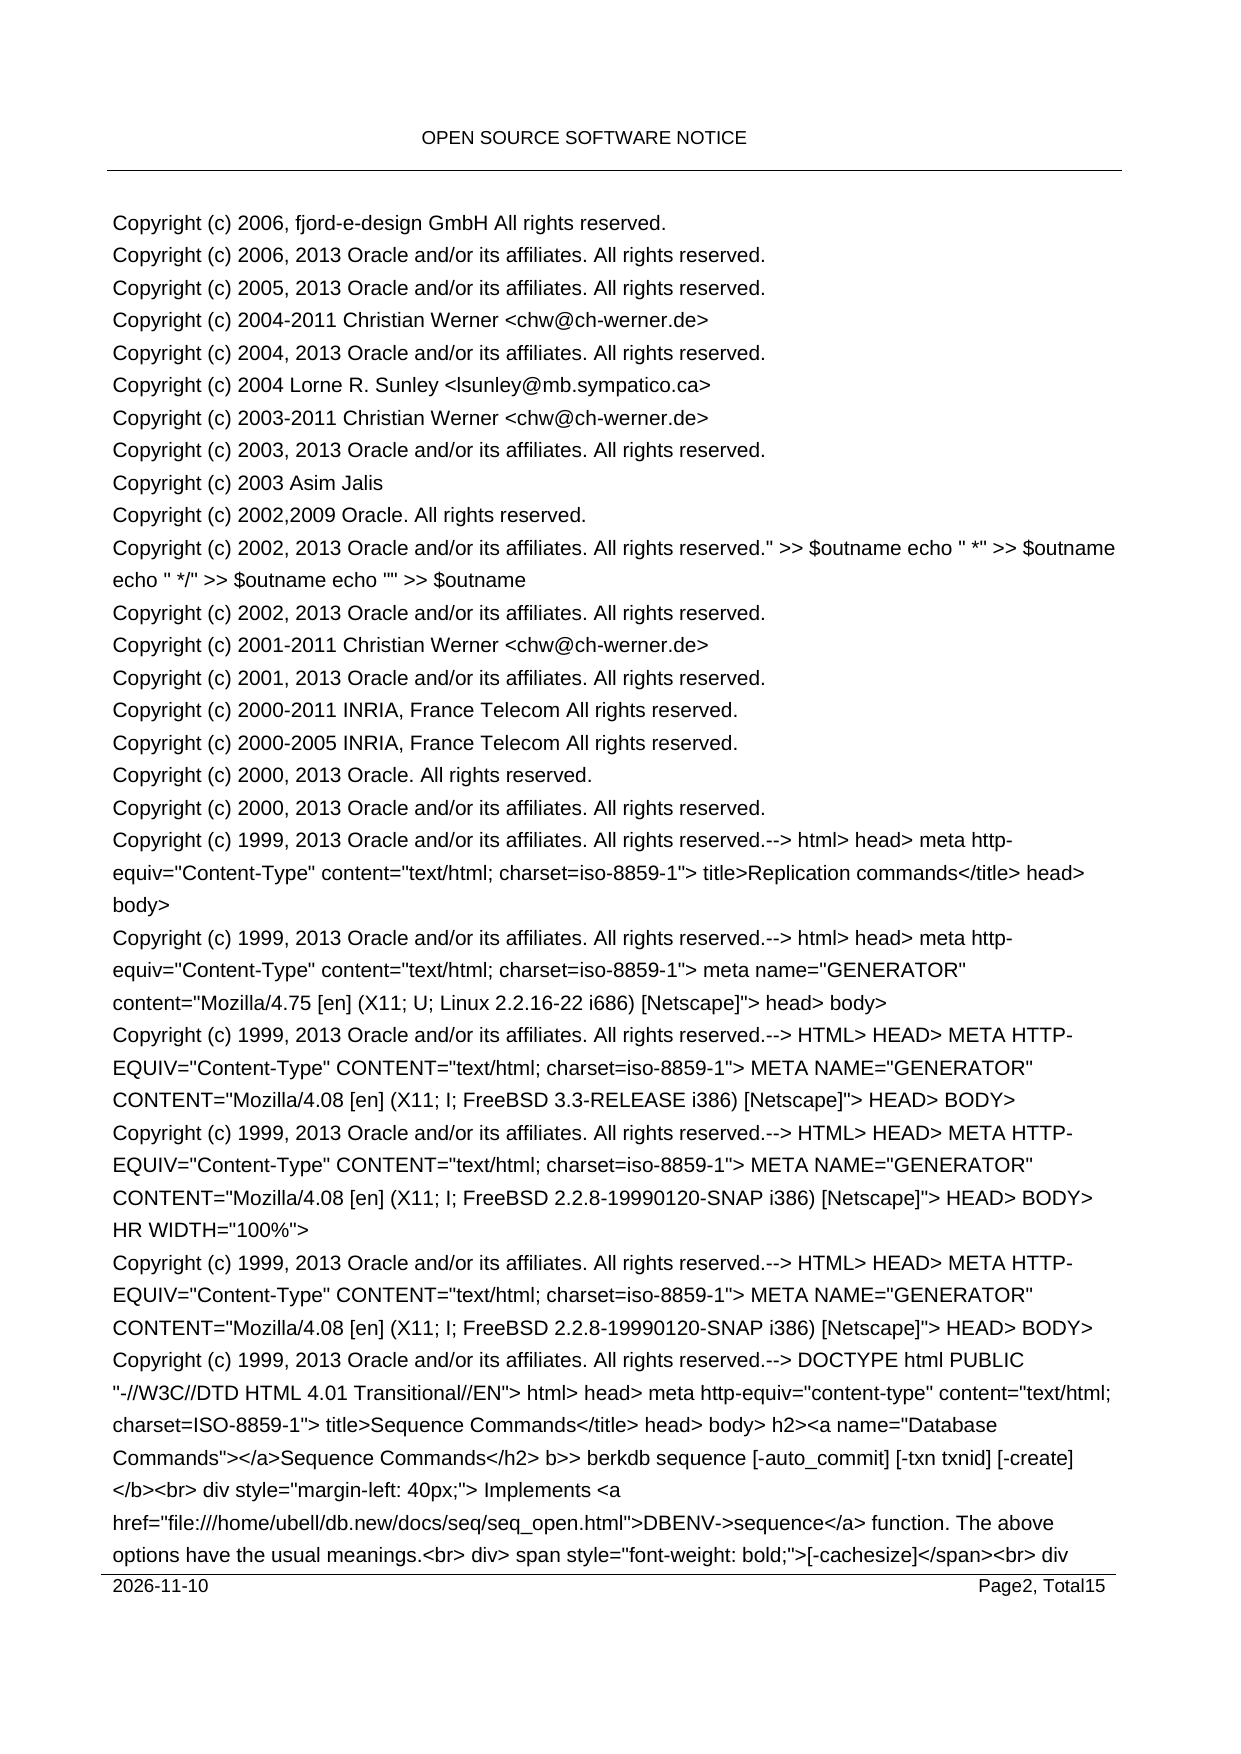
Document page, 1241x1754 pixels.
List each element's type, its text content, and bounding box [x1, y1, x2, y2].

text Copyright (c) 2002, 2013 Oracle and/or its affiliates. All rights reserved. [112, 596, 1128, 629]
text Copyright (c) 2004 Lorne R. Sunley <lsunley@mb.sympatico.ca> [112, 369, 1128, 401]
text Copyright (c) 2005, 2013 Oracle and/or its affiliates. All rights reserved. [112, 271, 1128, 304]
text Copyright (c) 1999, 2013 Oracle and/or its affiliates. All rights reserved.--> HTML> HEAD> META HTTP-EQUIV="Content-Type" CONTENT="text/html; charset=iso-8859-1"> META NAME="GENERATOR" CONTENT="Mozilla/4.08 [en] (X11; I; FreeBSD 2.2.8-19990120-SNAP i386) [Netscape]"> HEAD> BODY> HR WIDTH="100%"> [112, 1116, 1128, 1246]
text Copyright (c) 2004-2011 Christian Werner <chw@ch-werner.de> [112, 304, 1128, 336]
text Copyright (c) 1999, 2013 Oracle and/or its affiliates. All rights reserved.--> HTML> HEAD> META HTTP-EQUIV="Content-Type" CONTENT="text/html; charset=iso-8859-1"> META NAME="GENERATOR" CONTENT="Mozilla/4.08 [en] (X11; I; FreeBSD 3.3-RELEASE i386) [Netscape]"> HEAD> BODY> [112, 1019, 1128, 1116]
text Copyright (c) 2001, 2013 Oracle and/or its affiliates. All rights reserved. [112, 661, 1128, 694]
text Copyright (c) 2003 Asim Jalis [112, 466, 1128, 499]
text Copyright (c) 2000-2005 INRIA, France Telecom All rights reserved. [112, 726, 1128, 759]
text Copyright (c) 1999, 2013 Oracle and/or its affiliates. All rights reserved.--> html> head> meta http-equiv="Content-Type" content="text/html; charset=iso-8859-1"> title>Replication commands</title> head> body> [112, 824, 1128, 921]
text Copyright (c) 2006, 2013 Oracle and/or its affiliates. All rights reserved. [112, 239, 1128, 271]
text Copyright (c) 2003-2011 Christian Werner <chw@ch-werner.de> [112, 401, 1128, 434]
text Copyright (c) 2003, 2013 Oracle and/or its affiliates. All rights reserved. [112, 434, 1128, 466]
text Copyright (c) 1999, 2013 Oracle and/or its affiliates. All rights reserved.--> HTML> HEAD> META HTTP-EQUIV="Content-Type" CONTENT="text/html; charset=iso-8859-1"> META NAME="GENERATOR" CONTENT="Mozilla/4.08 [en] (X11; I; FreeBSD 2.2.8-19990120-SNAP i386) [Netscape]"> HEAD> BODY> [112, 1246, 1128, 1344]
text Copyright (c) 2000-2011 INRIA, France Telecom All rights reserved. [112, 694, 1128, 726]
text Copyright (c) 2002, 2013 Oracle and/or its affiliates. All rights reserved." >> $outname echo " *" >> $outname echo " */" >> $outname echo "" >> $outname [112, 531, 1128, 596]
text Copyright (c) 2002,2009 Oracle. All rights reserved. [112, 499, 1128, 531]
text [112, 1344, 1128, 1571]
text Copyright (c) 2004, 2013 Oracle and/or its affiliates. All rights reserved. [112, 336, 1128, 369]
text Copyright (c) 2006, fjord-e-design GmbH All rights reserved. [112, 206, 1128, 239]
text Copyright (c) 1999, 2013 Oracle and/or its affiliates. All rights reserved.--> html> head> meta http-equiv="Content-Type" content="text/html; charset=iso-8859-1"> meta name="GENERATOR" content="Mozilla/4.75 [en] (X11; U; Linux 2.2.16-22 i686) [Netscape]"> head> body> [112, 921, 1128, 1019]
text Copyright (c) 2000, 2013 Oracle. All rights reserved. [112, 759, 1128, 791]
text Copyright (c) 2000, 2013 Oracle and/or its affiliates. All rights reserved. [112, 791, 1128, 824]
text Copyright (c) 2001-2011 Christian Werner <chw@ch-werner.de> [112, 629, 1128, 661]
